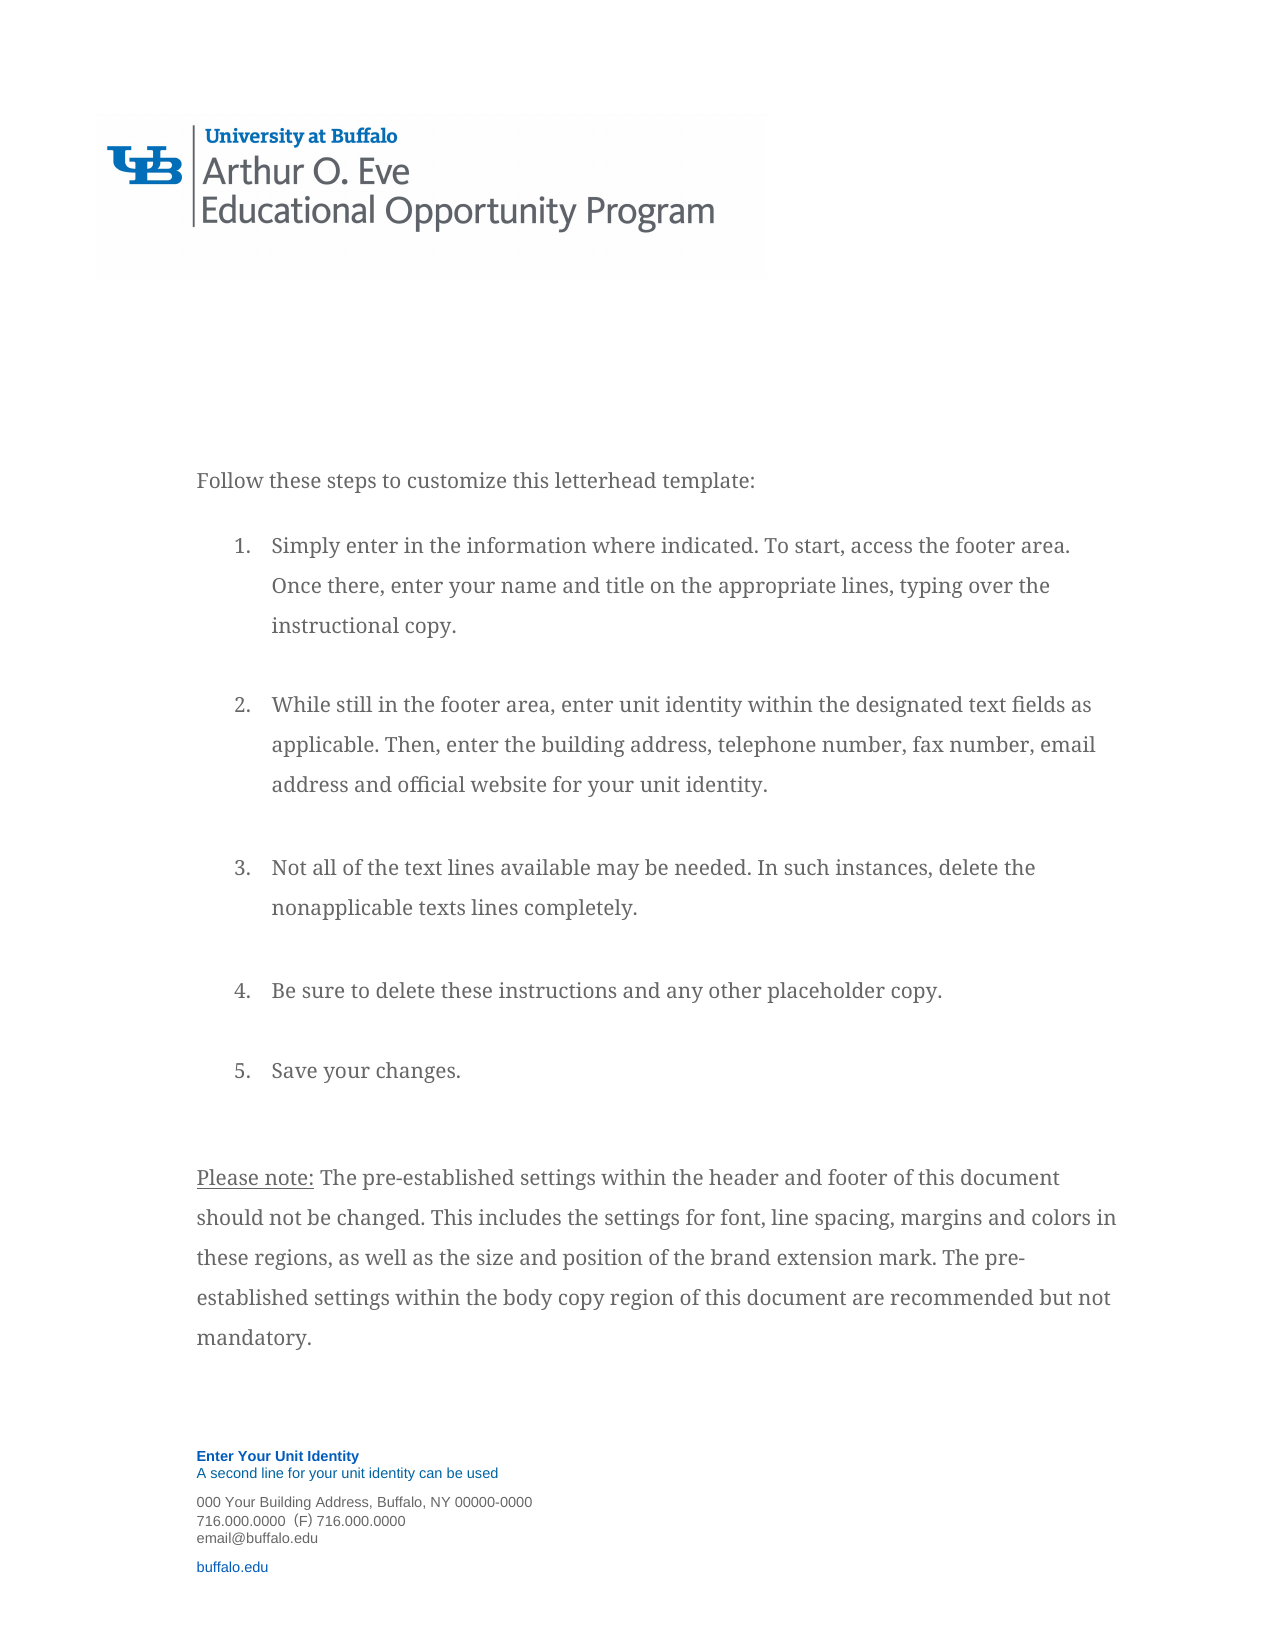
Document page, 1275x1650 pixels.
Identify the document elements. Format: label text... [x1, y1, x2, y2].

text Please note: The pre-established settings within the header and footer of this document should not be changed. This includes the settings for font, line spacing, margins and colors in these regions, as well as the size and position of the brand extension mark. The pre-established settings within the body copy region of this document are recommended but not mandatory. [196, 1163, 1125, 1351]
list Simply enter in the information where indicated. To start, access the footer area. Once there, enter your name and title on the appropriate lines, typing over the instructional copy. [234, 531, 1125, 639]
text Follow these steps to customize this letterhead template: [196, 466, 1125, 495]
picture [96, 114, 768, 279]
list Save your changes. [234, 1056, 1125, 1084]
list Not all of the text lines available may be needed. In such instances, delete the nonapplicable texts lines completely. [234, 853, 1125, 964]
list While still in the footer area, enter unit identity within the designated text fields as applicable. Then, enter the building address, telephone number, fax number, email address and official website for your unit identity. [234, 690, 1125, 841]
list Be sure to delete these instructions and any other placeholder copy. [234, 976, 1125, 1005]
